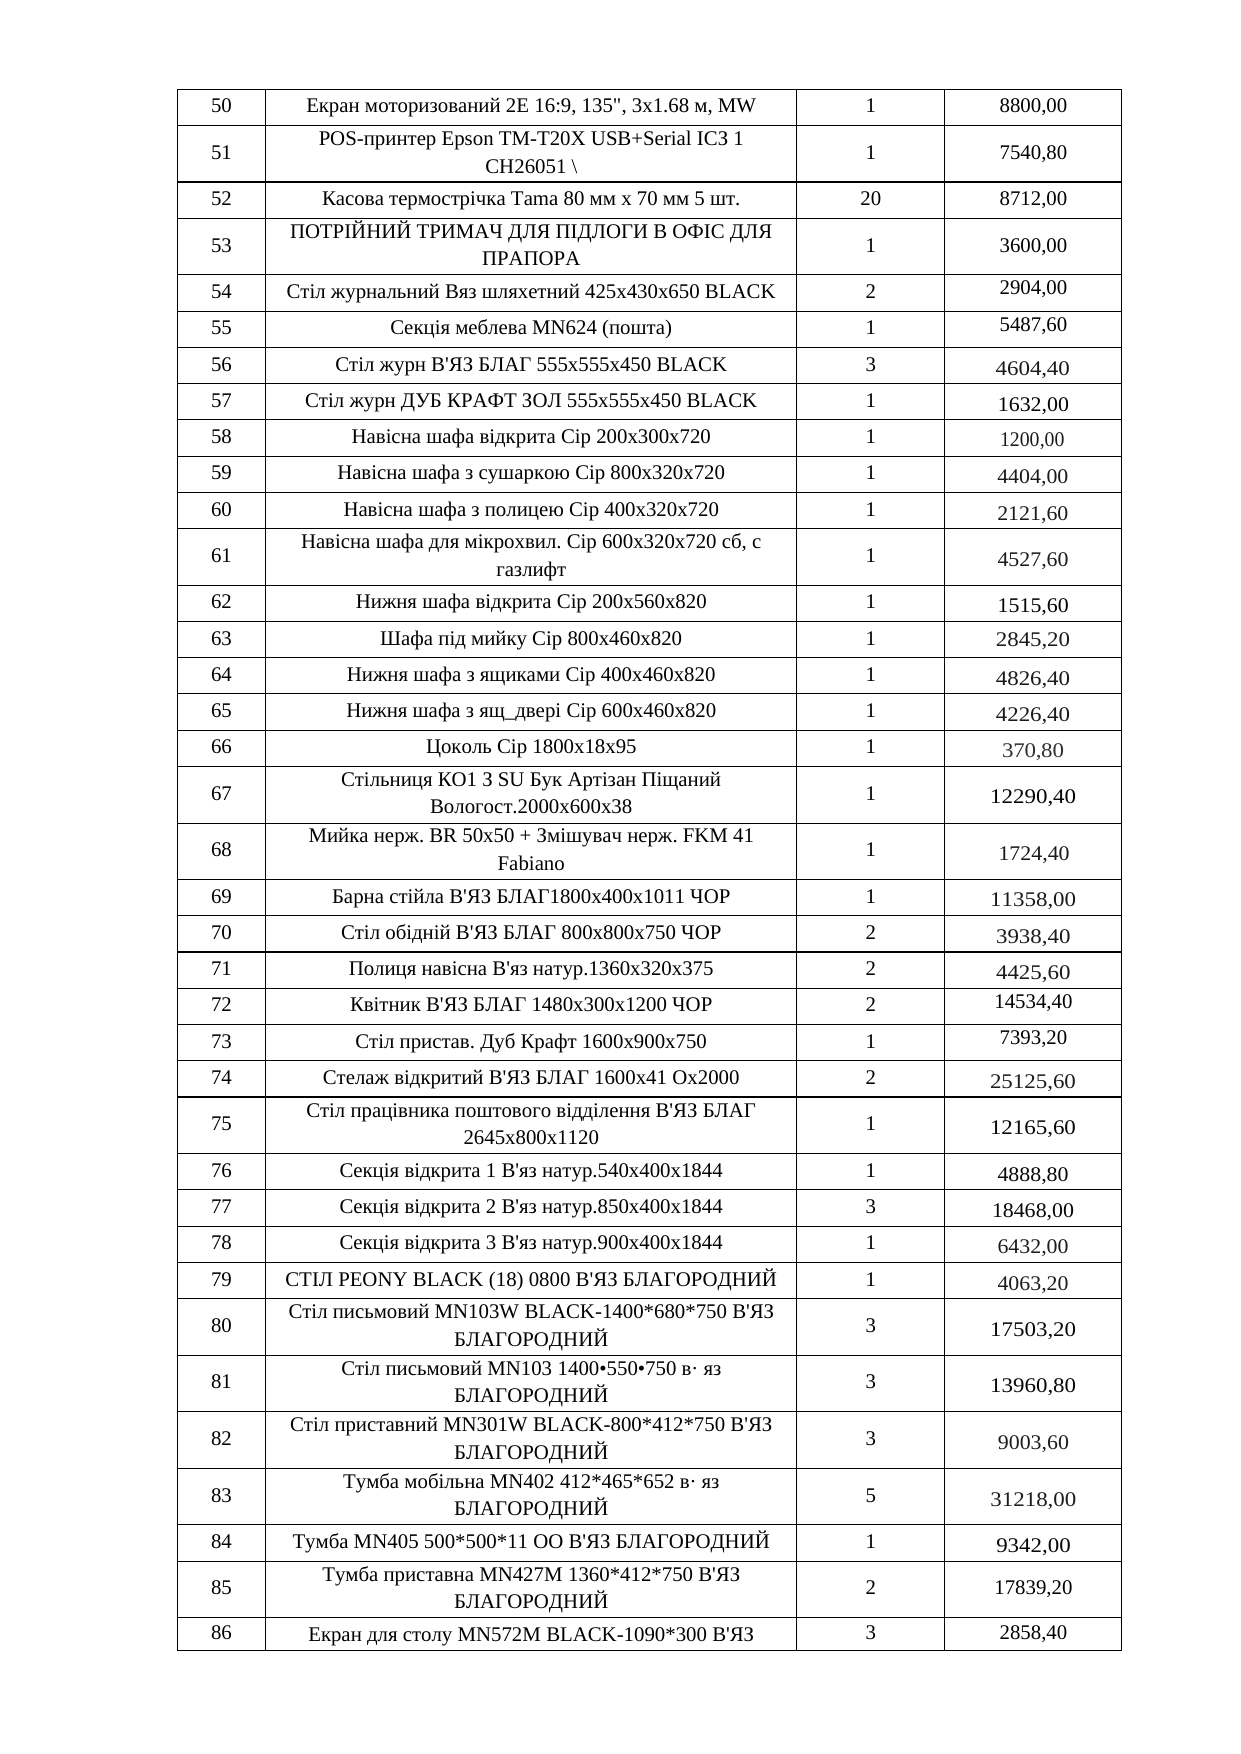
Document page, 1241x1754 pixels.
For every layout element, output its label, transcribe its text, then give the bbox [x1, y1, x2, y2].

table_cell Мийка нерж. BR 50х50 + Змішувач нерж. FKM 41 Fabiano [266, 824, 796, 879]
table_cell РОS-принтер Ерsоn ТМ-Т20Х USB+Serial ІСЗ 1 СН26051 \ [266, 126, 796, 181]
table_cell 4604,40 [945, 348, 1121, 383]
table_cell Барна стійла В'ЯЗ БЛАГ1800х400х1011 ЧОР [266, 880, 796, 915]
table_cell 56 [178, 348, 265, 383]
table_cell 78 [178, 1227, 265, 1262]
table_cell 64 [178, 658, 265, 693]
table_cell Нижня шафа відкрита Сір 200х560х820 [266, 586, 796, 621]
table_cell Стіл журн ДУБ КРАФТ ЗОЛ 555х555х450 BLACK [266, 384, 796, 419]
table_cell 5487,60 [945, 312, 1121, 347]
table_cell 1 [797, 622, 944, 657]
table_cell 12165,60 [945, 1098, 1121, 1153]
table_cell 4826,40 [945, 658, 1121, 693]
table_cell 1 [797, 1098, 944, 1153]
table_cell 58 [178, 420, 265, 456]
table_cell Стіл журнальний Вяз шляхетний 425х430х650 BLACK [266, 275, 796, 311]
table_cell 8800,00 [945, 90, 1121, 125]
table_cell 7540,80 [945, 126, 1121, 181]
table_cell 75 [178, 1098, 265, 1153]
table_cell 50 [178, 90, 265, 125]
table_cell 4888,80 [945, 1154, 1121, 1189]
table_cell 57 [178, 384, 265, 419]
table_cell Нижня шафа з ящ_двері Сір 600х460х820 [266, 694, 796, 729]
table_cell 1 [797, 1525, 944, 1561]
table_cell 1 [797, 1263, 944, 1298]
table_cell Цоколь Сір 1800х18х95 [266, 731, 796, 766]
table_cell 2 [797, 1061, 944, 1096]
table_cell Стільниця КО1 З SU Бук Артізан Піщаний Вологост.2000х600х38 [266, 767, 796, 822]
table_cell 4404,00 [945, 457, 1121, 492]
table_cell 9003,60 [945, 1412, 1121, 1468]
table_cell 2121,60 [945, 493, 1121, 528]
table_cell 3 [797, 1190, 944, 1226]
table_cell 9342,00 [945, 1525, 1121, 1561]
table_cell 67 [178, 767, 265, 822]
table_cell 81 [178, 1356, 265, 1411]
table_cell Шафа під мийку Сір 800х460х820 [266, 622, 796, 657]
table_cell 51 [178, 126, 265, 181]
table_cell 70 [178, 916, 265, 951]
table_cell 1 [797, 312, 944, 347]
table_cell 84 [178, 1525, 265, 1561]
table_cell 4226,40 [945, 694, 1121, 729]
table_cell Стіл письмовий MN103W BLACK-1400*680*750 В'ЯЗ БЛАГОРОДНИЙ [266, 1299, 796, 1354]
table_cell Стіл письмовий MN103 1400•550•750 в· яз БЛАГОРОДНИЙ [266, 1356, 796, 1411]
table_cell Касова термострічка Tama 80 мм х 70 мм 5 шт. [266, 183, 796, 218]
table_cell 1 [797, 658, 944, 693]
table_cell Навісна шафа відкрита Сір 200х300х720 [266, 420, 796, 456]
table_cell 1 [797, 767, 944, 822]
table_cell 2 [797, 953, 944, 988]
table_cell СТІЛ PEONY BLACK (18) 0800 В'ЯЗ БЛАГОРОДНИЙ [266, 1263, 796, 1298]
table_cell 2 [797, 989, 944, 1024]
table_cell 31218,00 [945, 1469, 1121, 1524]
table_cell 2904,00 [945, 275, 1121, 311]
table_cell 3 [797, 1412, 944, 1468]
table_cell 8712,00 [945, 183, 1121, 218]
table_cell 76 [178, 1154, 265, 1189]
table_cell 17839,20 [945, 1562, 1121, 1617]
table_cell 82 [178, 1412, 265, 1468]
table_cell 1 [797, 586, 944, 621]
table_cell 20 [797, 183, 944, 218]
table_cell 2845,20 [945, 622, 1121, 657]
table_cell 83 [178, 1469, 265, 1524]
table_cell Тумба приставна MN427M 1360*412*750 В'ЯЗ БЛАГОРОДНИЙ [266, 1562, 796, 1617]
table_cell Екран моторизований 2Е 16:9, 135", 3х1.68 м, MW [266, 90, 796, 125]
table_cell Навісна шафа з полицею Сір 400х320х720 [266, 493, 796, 528]
table_cell 72 [178, 989, 265, 1024]
table_cell ПОТРІЙНИЙ ТРИМАЧ ДЛЯ ПІДЛОГИ В ОФІС ДЛЯ ПРАПОРА [266, 219, 796, 274]
table_cell 1 [797, 731, 944, 766]
table_cell 3938,40 [945, 916, 1121, 951]
table_cell 1 [797, 529, 944, 584]
table_cell 4425,60 [945, 953, 1121, 988]
table_cell 2 [797, 916, 944, 951]
table_cell 59 [178, 457, 265, 492]
table_cell 55 [178, 312, 265, 347]
table_cell 1632,00 [945, 384, 1121, 419]
table_cell 1 [797, 90, 944, 125]
table_cell Стіл пристав. Дуб Крафт 1600х900х750 [266, 1025, 796, 1060]
table_cell 1 [797, 824, 944, 879]
table_cell 77 [178, 1190, 265, 1226]
table_cell Стіл працівника поштового відділення В'ЯЗ БЛАГ 2645х800х1120 [266, 1098, 796, 1153]
table_cell 1 [797, 219, 944, 274]
table_cell 11358,00 [945, 880, 1121, 915]
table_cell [266, 1618, 796, 1649]
table_cell 68 [178, 824, 265, 879]
table_cell 6432,00 [945, 1227, 1121, 1262]
table_cell 2 [797, 1562, 944, 1617]
table_cell 25125,60 [945, 1061, 1121, 1096]
table_cell Тумба MN405 500*500*11 ОО В'ЯЗ БЛАГОРОДНИЙ [266, 1525, 796, 1561]
table_cell 1 [797, 493, 944, 528]
table_cell Стелаж відкритий В'ЯЗ БЛАГ 1600х41 Ох2000 [266, 1061, 796, 1096]
table_cell 53 [178, 219, 265, 274]
table_cell 2 [797, 275, 944, 311]
table_cell 1 [797, 384, 944, 419]
table_cell 52 [178, 183, 265, 218]
table_cell Стіл журн В'ЯЗ БЛАГ 555х555х450 BLACK [266, 348, 796, 383]
table_cell Стіл обідній В'ЯЗ БЛАГ 800х800х750 ЧОР [266, 916, 796, 951]
table_cell 1 [797, 420, 944, 456]
table_cell 18468,00 [945, 1190, 1121, 1226]
table_cell 3 [797, 1618, 944, 1649]
table_cell 60 [178, 493, 265, 528]
table_cell 1 [797, 694, 944, 729]
table_cell 2858,40 [945, 1618, 1121, 1649]
table_cell 85 [178, 1562, 265, 1617]
table_cell 1515,60 [945, 586, 1121, 621]
table_cell 1 [797, 880, 944, 915]
table_cell 65 [178, 694, 265, 729]
table_cell 1 [797, 457, 944, 492]
table_cell Квітник В'ЯЗ БЛАГ 1480х300х1200 ЧОР [266, 989, 796, 1024]
table_cell 80 [178, 1299, 265, 1354]
table_cell 66 [178, 731, 265, 766]
table_cell 13960,80 [945, 1356, 1121, 1411]
table_cell 3600,00 [945, 219, 1121, 274]
table_cell 14534,40 [945, 989, 1121, 1024]
table_cell 69 [178, 880, 265, 915]
table_cell 1 [797, 1227, 944, 1262]
table_cell 71 [178, 953, 265, 988]
table_cell 86 [178, 1618, 265, 1649]
table_cell 74 [178, 1061, 265, 1096]
table_cell 1 [797, 1154, 944, 1189]
table_cell 1 [797, 126, 944, 181]
table_cell Навісна шафа з сушаркою Сір 800х320х720 [266, 457, 796, 492]
table_cell 7393,20 [945, 1025, 1121, 1060]
table_cell 54 [178, 275, 265, 311]
table_cell 1 [797, 1025, 944, 1060]
table_cell Секція відкрита 1 В'яз натур.540х400х1844 [266, 1154, 796, 1189]
table_cell 79 [178, 1263, 265, 1298]
table_cell 17503,20 [945, 1299, 1121, 1354]
table_cell Секція меблева MN624 (пошта) [266, 312, 796, 347]
table_cell Секція відкрита 2 В'яз натур.850х400х1844 [266, 1190, 796, 1226]
table_cell Тумба мобільна MN402 412*465*652 в· яз БЛАГОРОДНИЙ [266, 1469, 796, 1524]
table_cell 4527,60 [945, 529, 1121, 584]
table_cell Полиця навісна В'яз натур.1360х320х375 [266, 953, 796, 988]
table_cell 61 [178, 529, 265, 584]
table_cell 3 [797, 1356, 944, 1411]
table_cell 4063,20 [945, 1263, 1121, 1298]
table_cell 63 [178, 622, 265, 657]
table_cell 3 [797, 1299, 944, 1354]
table_cell 1200,00 [945, 420, 1121, 456]
table_cell 1724,40 [945, 824, 1121, 879]
table_cell Навісна шафа для мікрохвил. Сір 600х320х720 сб, с газлифт [266, 529, 796, 584]
table_cell 5 [797, 1469, 944, 1524]
table_cell Стіл приставний MN301W BLACK-800*412*750 В'ЯЗ БЛАГОРОДНИЙ [266, 1412, 796, 1468]
table_cell 3 [797, 348, 944, 383]
table_cell 62 [178, 586, 265, 621]
table_cell 73 [178, 1025, 265, 1060]
table_cell 370,80 [945, 731, 1121, 766]
table_cell Нижня шафа з ящиками Сір 400х460х820 [266, 658, 796, 693]
table_cell 12290,40 [945, 767, 1121, 822]
table_cell Секція відкрита 3 В'яз натур.900х400х1844 [266, 1227, 796, 1262]
